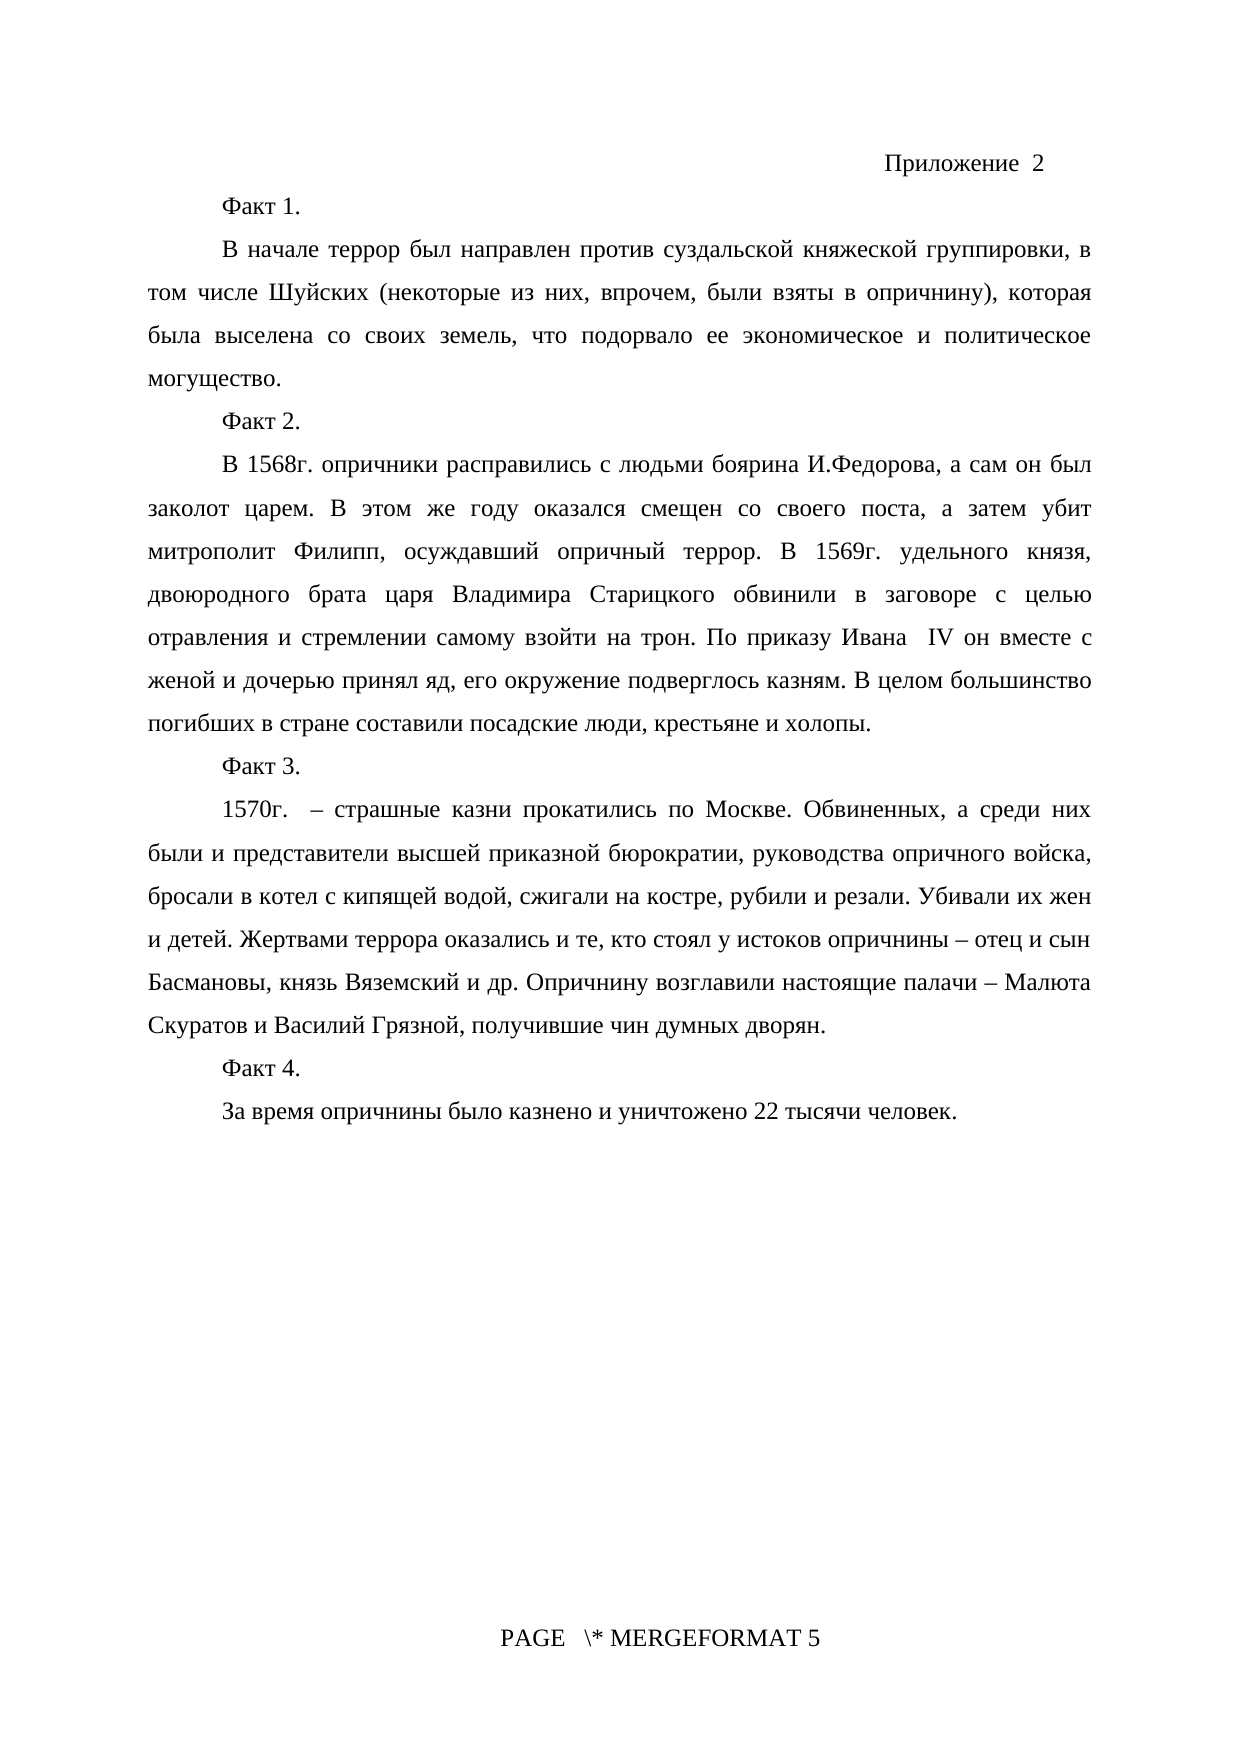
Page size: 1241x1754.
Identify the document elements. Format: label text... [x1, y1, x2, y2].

text Факт 4. [148, 1053, 1092, 1082]
text За время опричнины было казнено и уничтожено 22 тысячи человек. [148, 1096, 1092, 1125]
text Приложение 2 [148, 148, 1092, 176]
text 1570г. – страшные казни прокатились по Москве. Обвиненных, а среди них были и представители высшей приказной бюрократии, руководства опричного войска, бросали в котел с кипящей водой, сжигали на костре, рубили и резали. Убивали их жен и детей. Жертвами террора оказались и те, кто стоял у истоков опричнины – отец и сын Басмановы, князь Вяземский и др. Опричнину возглавили настоящие палачи – Малюта Скуратов и Василий Грязной, получившие чин думных дворян. [148, 794, 1092, 1039]
text В начале террор был направлен против суздальской княжеской группировки, в том числе Шуйских (некоторые из них, впрочем, были взяты в опричнину), которая была выселена со своих земель, что подорвало ее экономическое и политическое могущество. [148, 234, 1092, 392]
text Факт 3. [148, 751, 1092, 780]
text Факт 2. [148, 406, 1092, 435]
text Факт 1. [148, 191, 1092, 219]
text В 1568г. опричники расправились с людьми боярина И.Федорова, а сам он был заколот царем. В этом же году оказался смещен со своего поста, а затем убит митрополит Филипп, осуждавший опричный террор. В 1569г. удельного князя, двоюродного брата царя Владимира Старицкого обвинили в заговоре с целью отравления и стремлении самому взойти на трон. По приказу Ивана IV он вместе с женой и дочерью принял яд, его окружение подверглось казням. В целом большинство погибших в стране составили посадские люди, крестьяне и холопы. [148, 449, 1092, 737]
